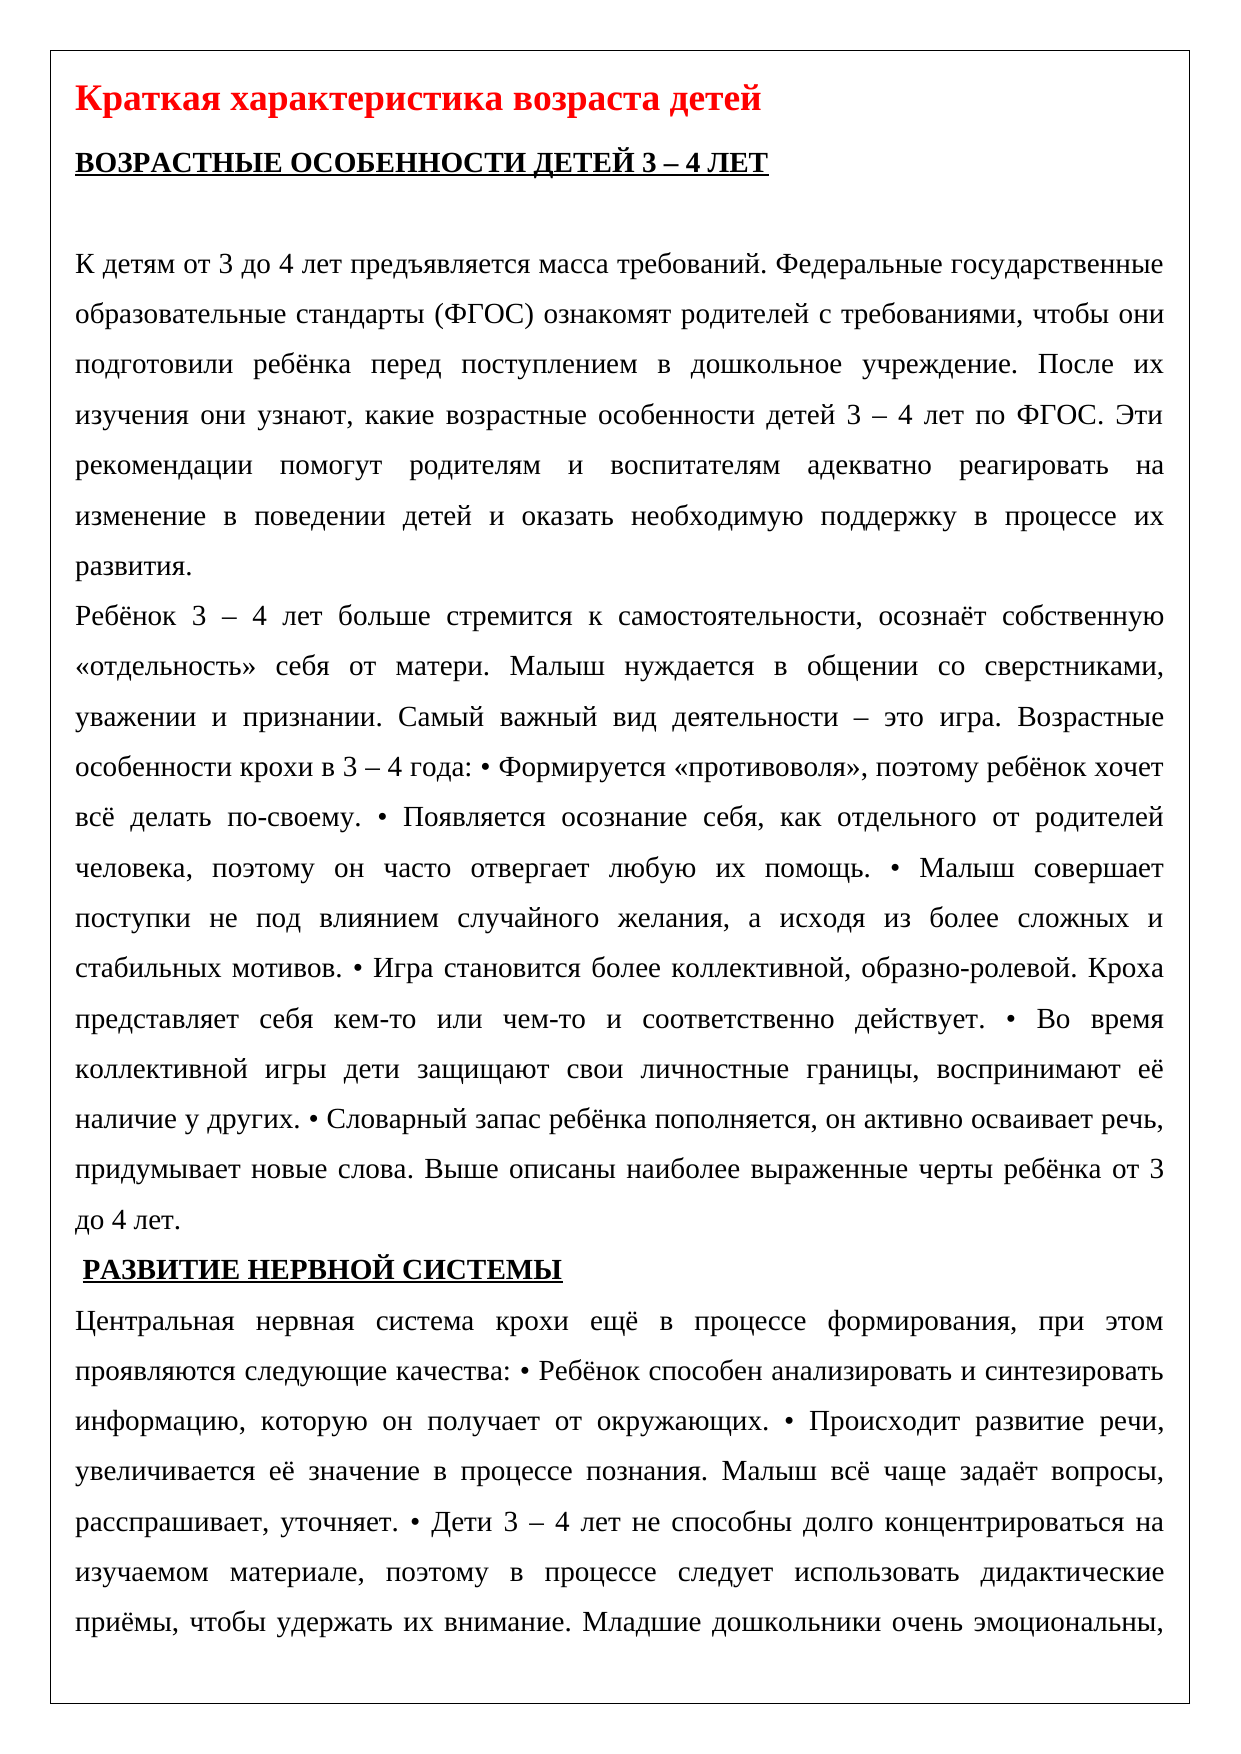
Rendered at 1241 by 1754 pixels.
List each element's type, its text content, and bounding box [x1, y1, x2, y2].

text К детям от 3 до 4 лет предъявляется масса требований. Федеральные государственные образовательные стандарты (ФГОС) ознакомят родителей с требованиями, чтобы они подготовили ребёнка перед поступлением в дошкольное учреждение. После их изучения они узнают, какие возрастные особенности детей 3 – 4 лет по ФГОС. Эти рекомендации помогут родителям и воспитателям адекватно реагировать на изменение в поведении детей и оказать необходимую поддержку в процессе их развития. [75, 196, 1165, 581]
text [75, 1303, 1165, 1638]
text РАЗВИТИЕ НЕРВНОЙ СИСТЕМЫ [75, 1252, 1165, 1286]
text ВОЗРАСТНЫЕ ОСОБЕННОСТИ ДЕТЕЙ 3 – 4 ЛЕТ [75, 145, 1165, 179]
text Краткая характеристика возраста детей [75, 75, 1165, 118]
text Ребёнок 3 – 4 лет больше стремится к самостоятельности, осознаёт собственную «отдельность» себя от матери. Малыш нуждается в общении со сверстниками, уважении и признании. Самый важный вид деятельности – это игра. Возрастные особенности крохи в 3 – 4 года: • Формируется «противоволя», поэтому ребёнок хочет всё делать по-своему. • Появляется осознание себя, как отдельного от родителей человека, поэтому он часто отвергает любую их помощь. • Малыш совершает поступки не под влиянием случайного желания, а исходя из более сложных и стабильных мотивов. • Игра становится более коллективной, образно-ролевой. Кроха представляет себя кем-то или чем-то и соответственно действует. • Во время коллективной игры дети защищают свои личностные границы, воспринимают её наличие у других. • Словарный запас ребёнка пополняется, он активно осваивает речь, придумывает новые слова. Выше описаны наиболее выраженные черты ребёнка от 3 до 4 лет. [75, 598, 1165, 1236]
